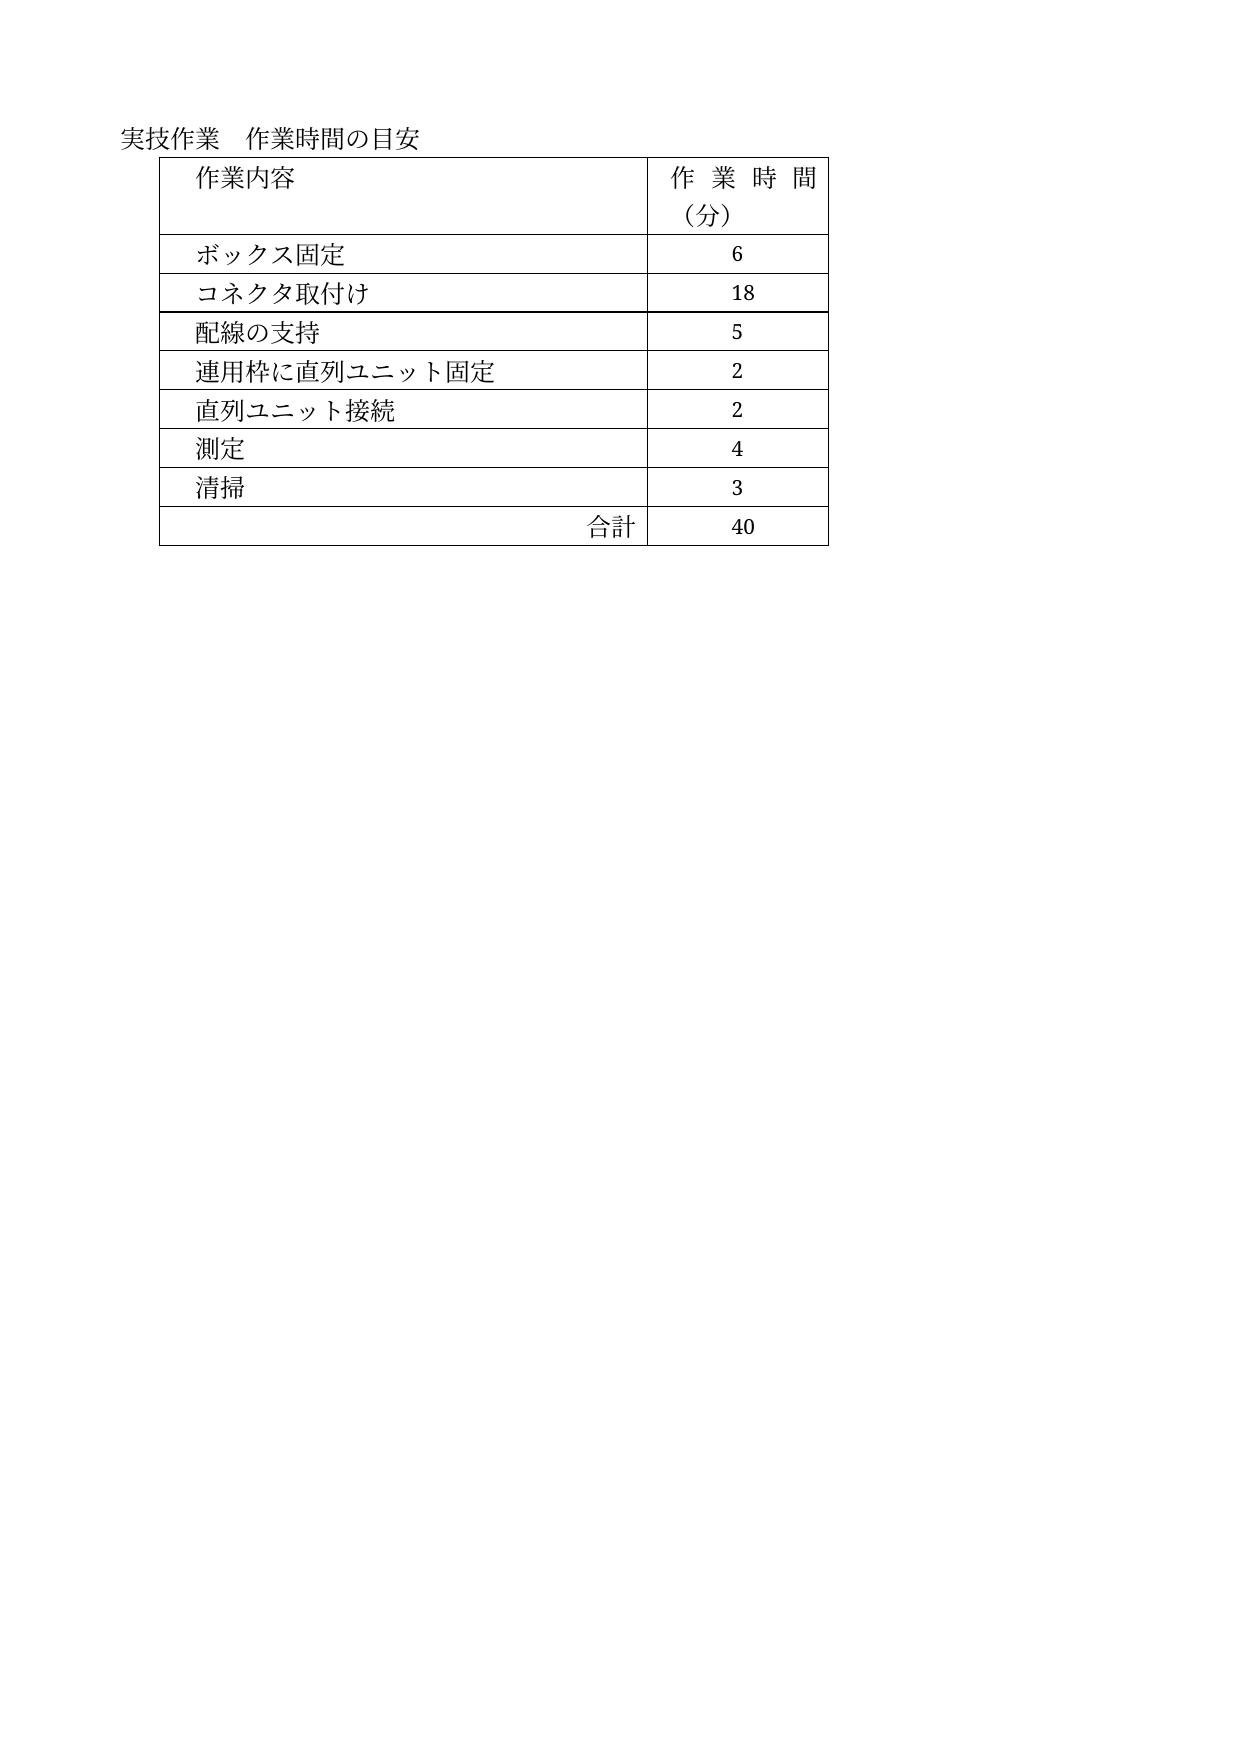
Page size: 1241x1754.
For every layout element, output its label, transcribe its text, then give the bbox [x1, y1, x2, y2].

table_cell 6 [648, 235, 828, 272]
table_cell 18 [648, 274, 828, 311]
table_cell 2 [648, 390, 828, 428]
table_cell 2 [648, 351, 828, 389]
table_cell 40 [648, 507, 828, 545]
table_cell ボックス固定 [160, 235, 647, 272]
table_cell コネクタ取付け [160, 274, 647, 311]
table_cell 配線の支持 [160, 313, 647, 350]
table_cell 測定 [160, 429, 647, 467]
table_header 作業時間（分） [648, 158, 828, 233]
table_cell 5 [648, 313, 828, 350]
table_cell 4 [648, 429, 828, 467]
text 実技作業 作業時間の目安 [120, 119, 1120, 157]
table_cell 直列ユニット接続 [160, 390, 647, 428]
table_cell 3 [648, 468, 828, 506]
table_header 作業内容 [160, 158, 647, 233]
table_cell 清掃 [160, 468, 647, 506]
table_cell 連用枠に直列ユニット固定 [160, 351, 647, 389]
table_cell 合計 [160, 507, 647, 545]
